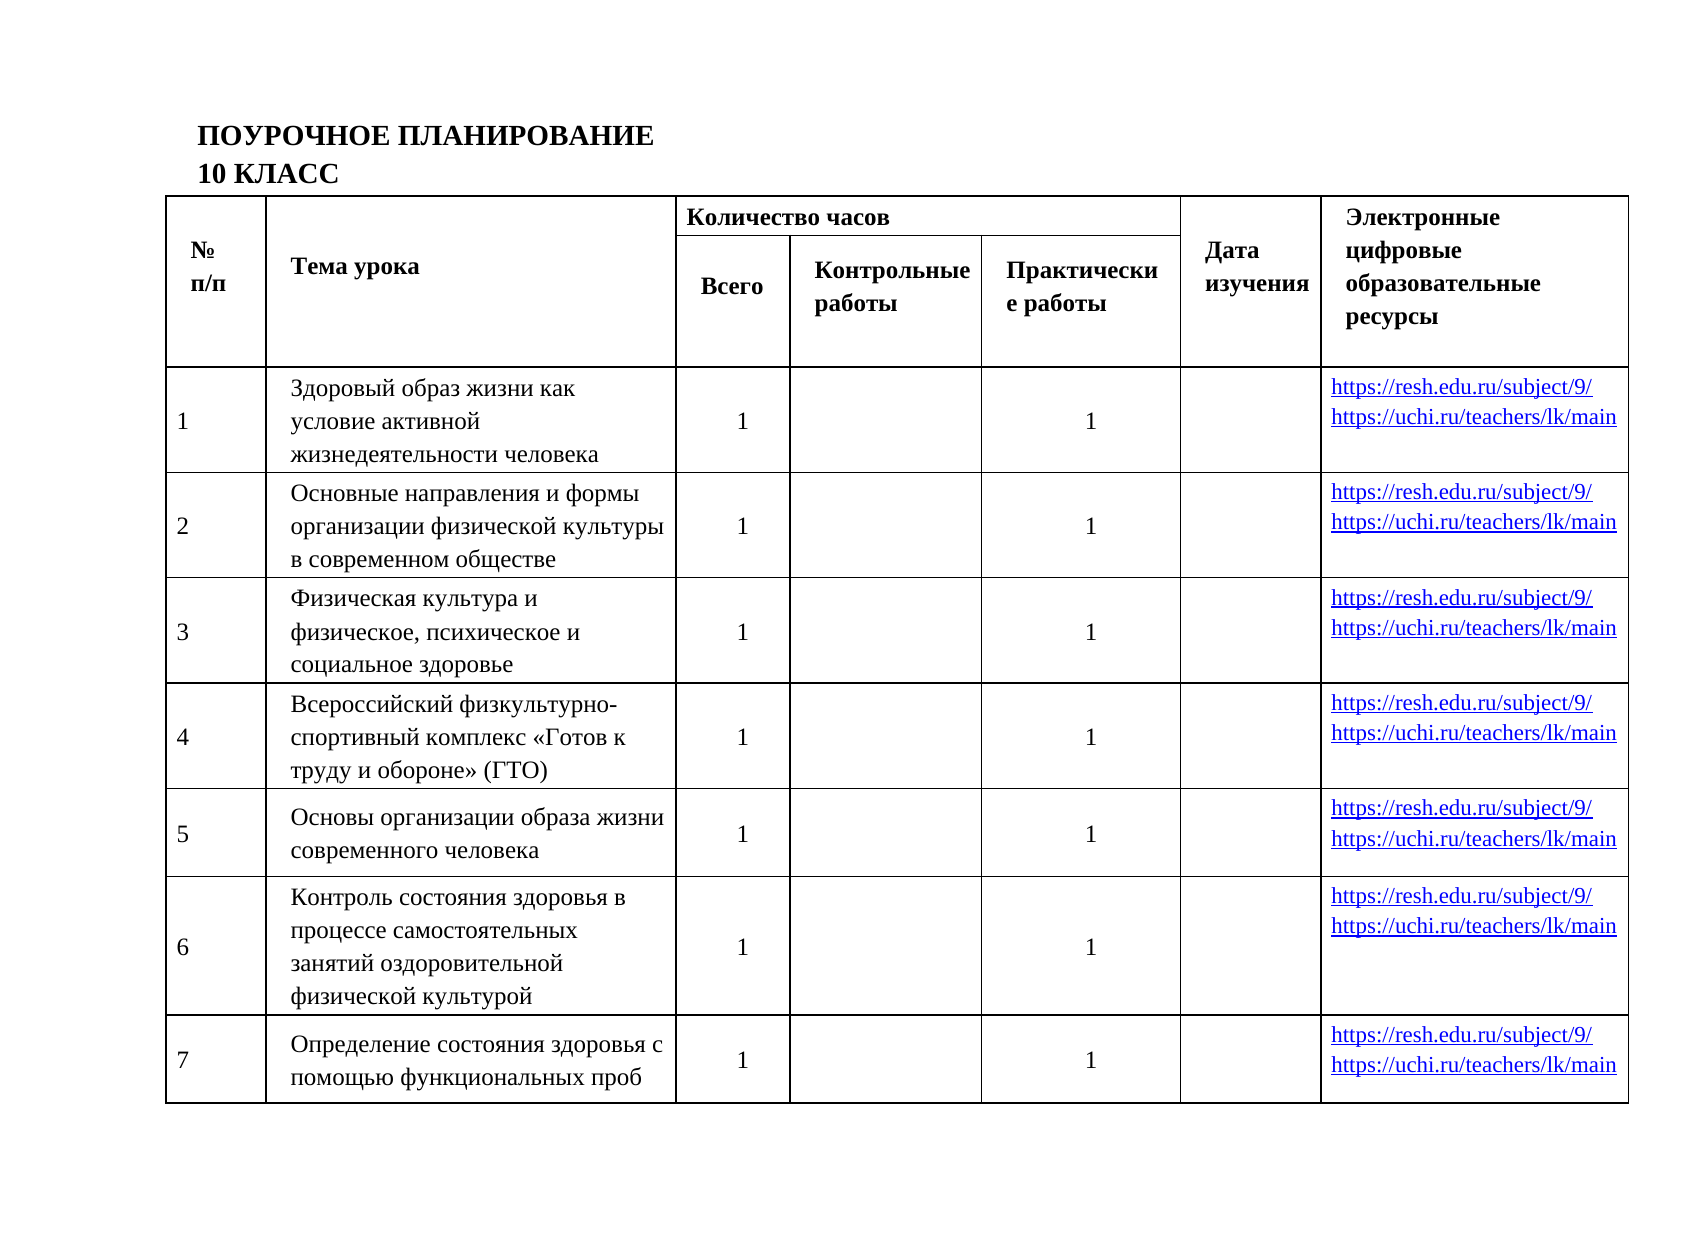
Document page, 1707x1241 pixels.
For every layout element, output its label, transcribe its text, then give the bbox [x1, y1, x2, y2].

table_cell [1181, 1016, 1320, 1102]
table_cell 1 [982, 368, 1180, 471]
table_header Тема урока [267, 197, 675, 366]
table_cell [791, 473, 981, 577]
table_cell 1 [982, 877, 1180, 1014]
text ПОУРОЧНОЕ ПЛАНИРОВАНИЕ [190, 118, 1618, 152]
table_cell 1 [677, 789, 789, 876]
table_cell 3 [167, 578, 265, 682]
table_cell https://resh.edu.ru/subject/9/ https://uchi.ru/teachers/lk/main [1322, 368, 1628, 471]
table_header Электронные цифровые образовательные ресурсы [1322, 197, 1628, 366]
table_cell [1181, 473, 1320, 577]
table_cell [791, 1016, 981, 1102]
table_cell [791, 877, 981, 1014]
table_cell 6 [167, 877, 265, 1014]
table_cell https://resh.edu.ru/subject/9/ https://uchi.ru/teachers/lk/main [1322, 684, 1628, 788]
table_header Дата изучения [1181, 197, 1320, 366]
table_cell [1322, 1016, 1628, 1102]
table_cell [1181, 368, 1320, 471]
table_cell Основные направления и формы организации физической культуры в современном обществе [267, 473, 675, 577]
table_header Количество часов [677, 197, 1180, 234]
table_cell https://resh.edu.ru/subject/9/ https://uchi.ru/teachers/lk/main [1322, 473, 1628, 577]
table_cell [791, 684, 981, 788]
table_cell Основы организации образа жизни современного человека [267, 789, 675, 876]
table_cell [1181, 578, 1320, 682]
table_cell 1 [982, 789, 1180, 876]
table_cell Контроль состояния здоровья в процессе самостоятельных занятий оздоровительной физической культурой [267, 877, 675, 1014]
table_cell [1181, 684, 1320, 788]
table_cell Определение состояния здоровья с помощью функциональных проб [267, 1016, 675, 1102]
table_cell 4 [167, 684, 265, 788]
table_cell Здоровый образ жизни как условие активной жизнедеятельности человека [267, 368, 675, 471]
table_cell Контрольные работы [791, 236, 981, 366]
table_cell Всероссийский физкультурно-спортивный комплекс «Готов к труду и обороне» (ГТО) [267, 684, 675, 788]
table_cell 5 [167, 789, 265, 876]
table_cell 1 [677, 368, 789, 471]
table_cell 1 [677, 877, 789, 1014]
table_cell Всего [677, 236, 789, 366]
table_cell [791, 578, 981, 682]
table_header № п/п [167, 197, 265, 366]
table_cell [791, 789, 981, 876]
table_cell 7 [167, 1016, 265, 1102]
table_cell https://resh.edu.ru/subject/9/ https://uchi.ru/teachers/lk/main [1322, 578, 1628, 682]
table_cell Физическая культура и физическое, психическое и социальное здоровье [267, 578, 675, 682]
table_cell 1 [677, 1016, 789, 1102]
table_cell [1181, 789, 1320, 876]
table_cell https://resh.edu.ru/subject/9/ https://uchi.ru/teachers/lk/main [1322, 789, 1628, 876]
table_cell [791, 368, 981, 471]
table_cell 1 [982, 578, 1180, 682]
table_cell [1181, 877, 1320, 1014]
table_cell 1 [982, 1016, 1180, 1102]
table_cell 1 [167, 368, 265, 471]
table_cell Практические работы [982, 236, 1180, 366]
table_cell 1 [677, 578, 789, 682]
table_cell 1 [677, 684, 789, 788]
table_cell 2 [167, 473, 265, 577]
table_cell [1322, 877, 1628, 1014]
table_cell 1 [982, 473, 1180, 577]
table_cell 1 [677, 473, 789, 577]
table_cell 1 [982, 684, 1180, 788]
text 10 КЛАСС [190, 157, 1618, 190]
